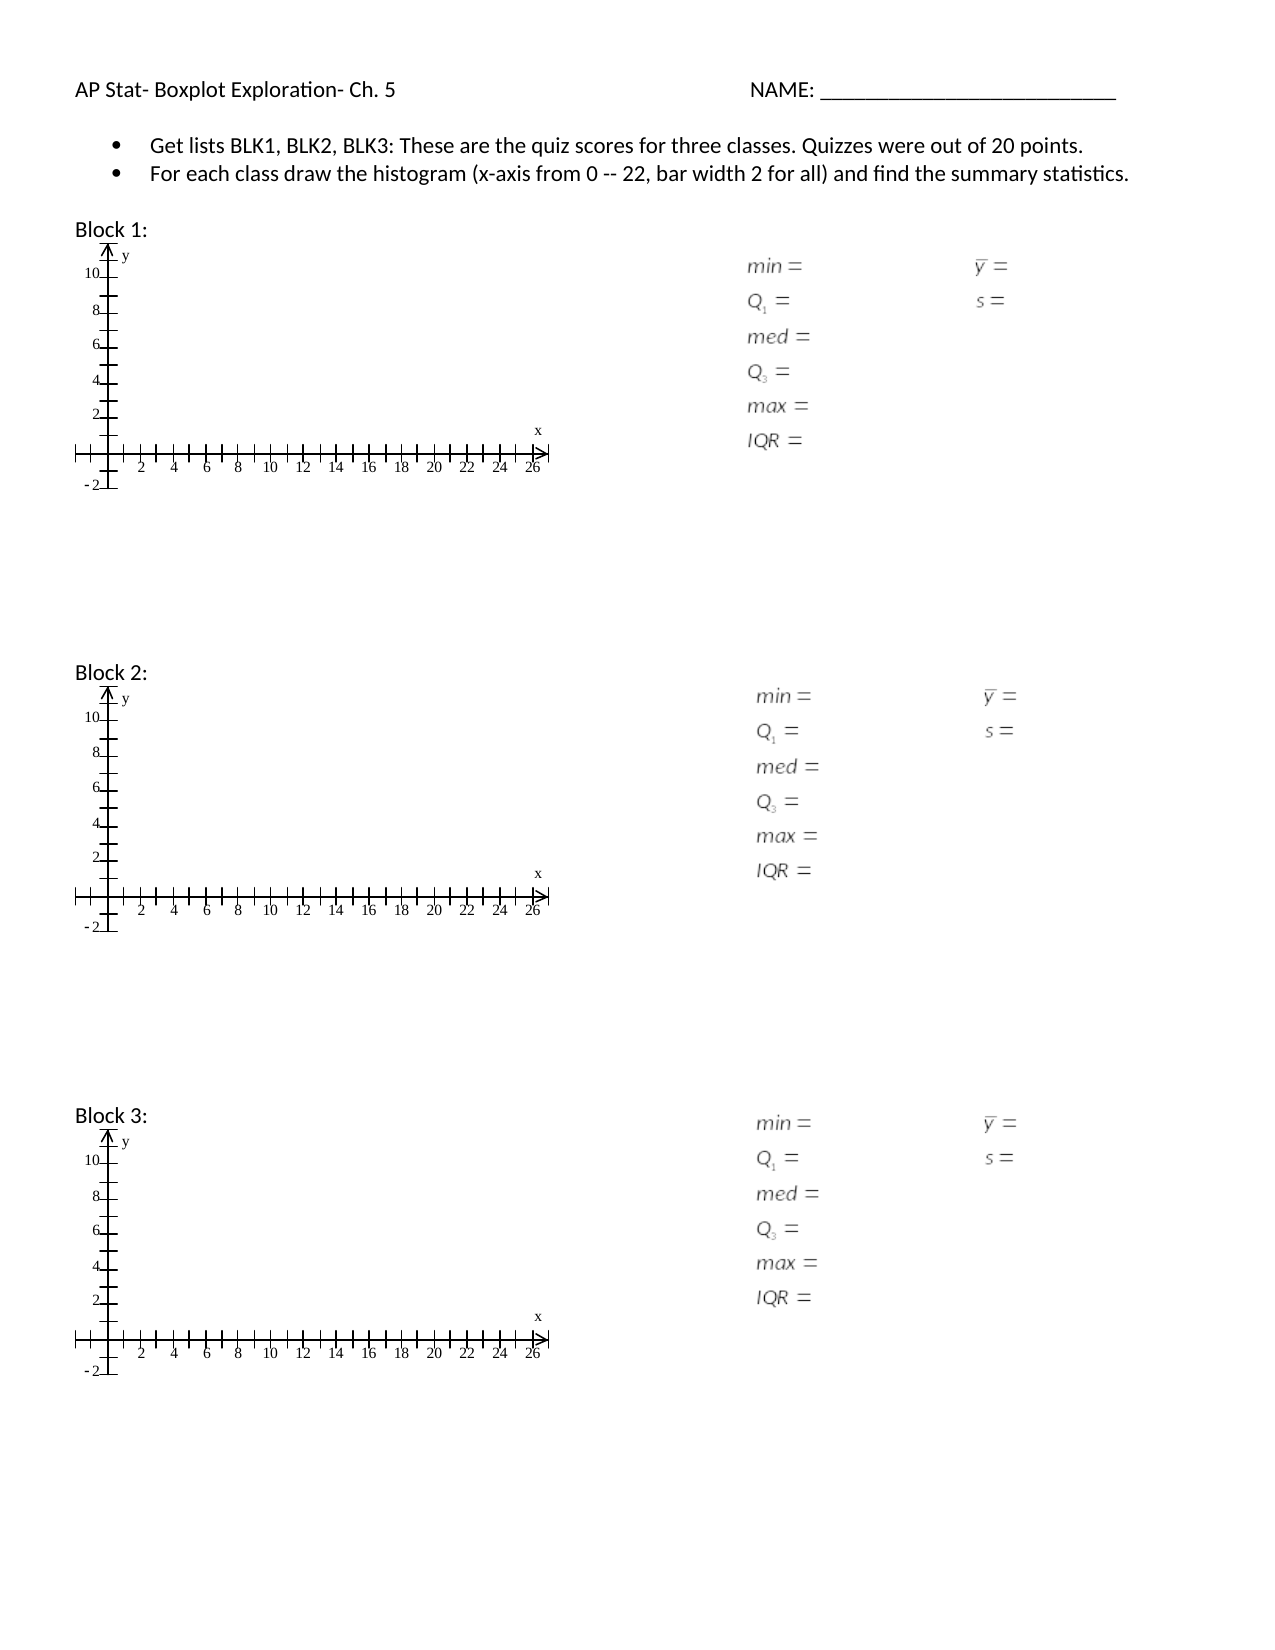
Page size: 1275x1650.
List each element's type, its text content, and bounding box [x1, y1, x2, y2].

text Block 3: [75, 1101, 1200, 1129]
list Get lists BLK1, BLK2, BLK3: These are the quiz scores for three classes. Quizzes were out of 20 points. [112, 131, 1200, 159]
text AP Stat- Boxplot Exploration- Ch. 5 NAME: __________________________ [75, 75, 1200, 103]
text Block 1: [75, 215, 1200, 243]
text Block 2: [75, 658, 1200, 686]
list For each class draw the histogram (x-axis from 0 -- 22, bar width 2 for all) and find the summary statistics. [112, 159, 1200, 187]
